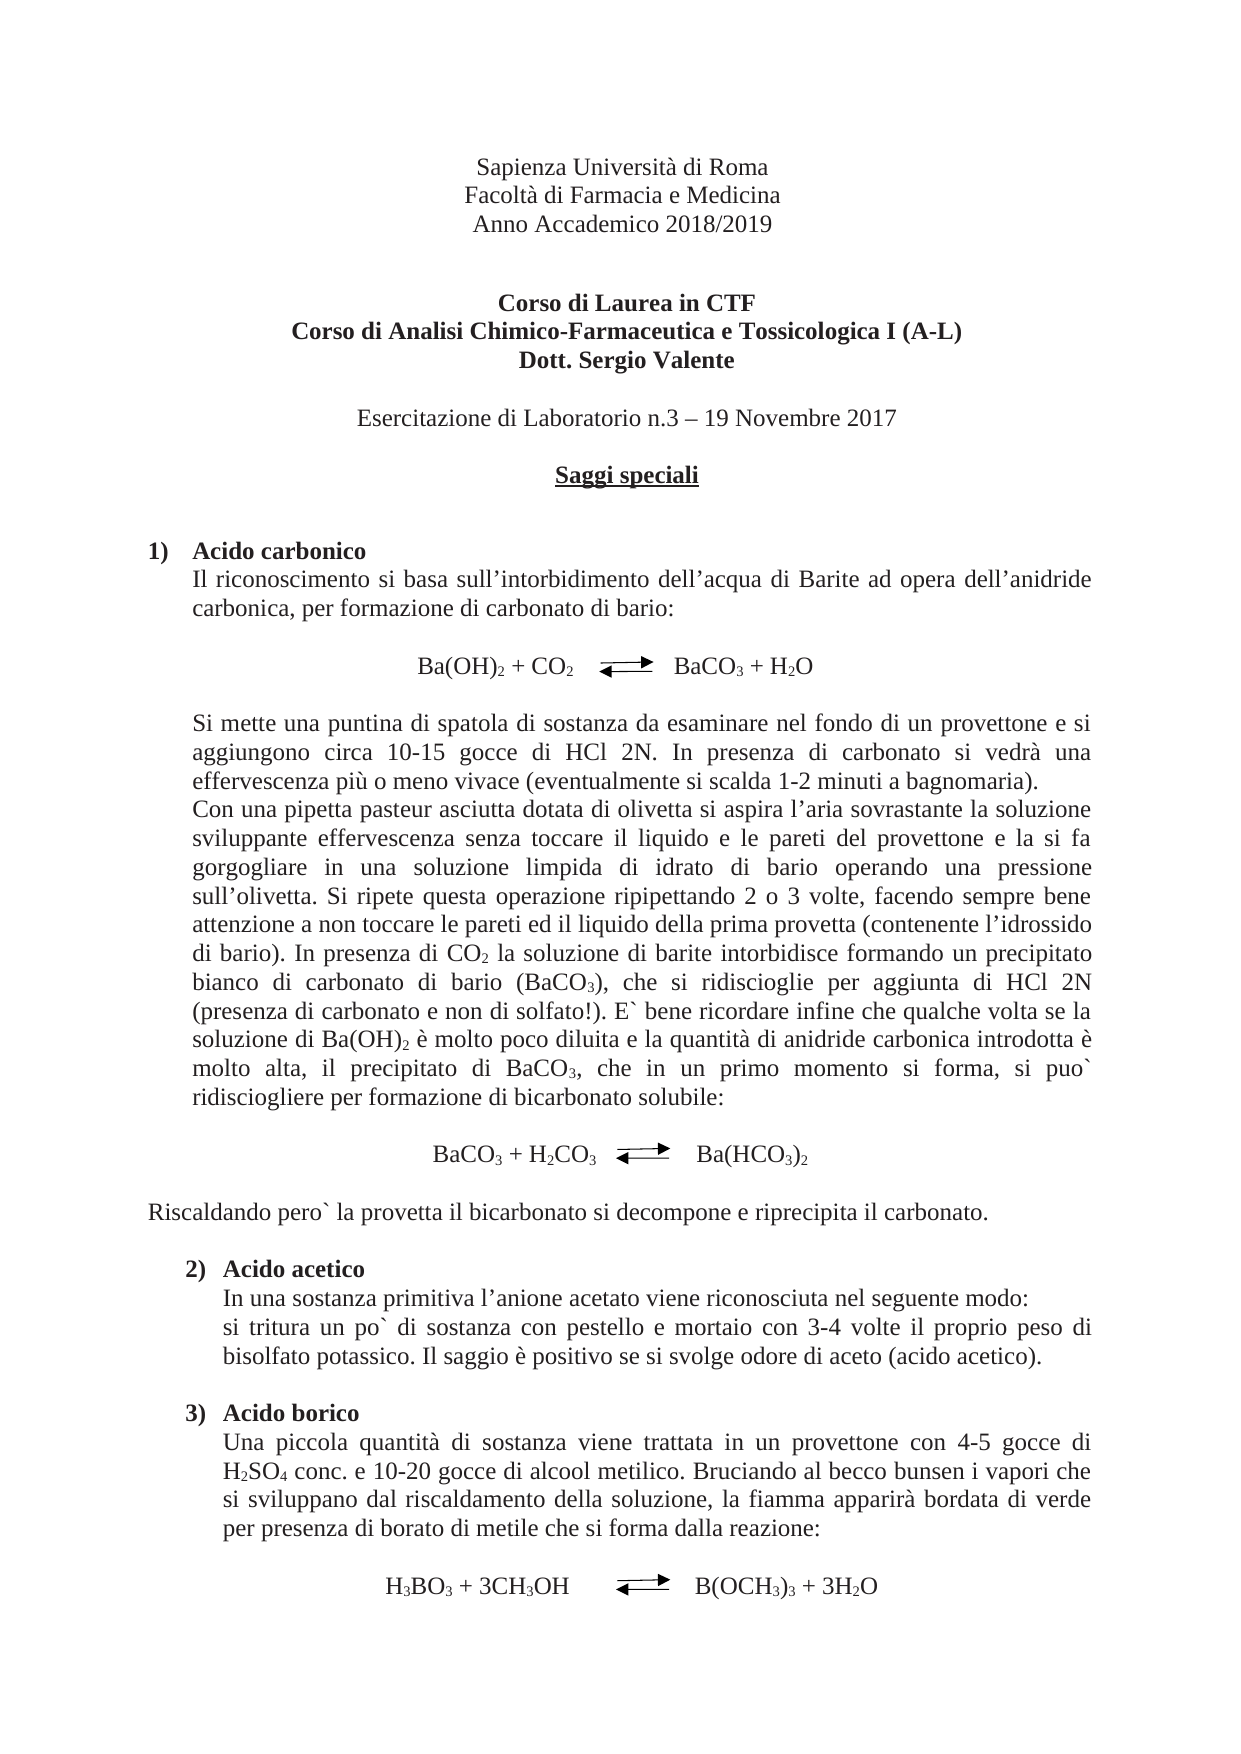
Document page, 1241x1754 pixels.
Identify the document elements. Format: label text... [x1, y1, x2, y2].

text BaCO3 + H2CO3 Ba(HCO3)2 [148, 1139, 1093, 1168]
list si tritura un po` di sostanza con pestello e mortaio con 3-4 volte il proprio peso di bisolfato potassico. Il saggio è positivo se si svolge odore di aceto (acido acetico). [223, 1312, 1093, 1369]
list Acido carbonico [148, 536, 1093, 564]
list Si mette una puntina di spatola di sostanza da esaminare nel fondo di un provettone e si aggiungono circa 10-15 gocce di HCl 2N. In presenza di carbonato si vedrà una effervescenza più o meno vivace (eventualmente si scalda 1-2 minuti a bagnomaria). [192, 708, 1093, 794]
list Ba(OH)2 + CO2 BaCO3 + H2O [192, 651, 1093, 679]
list Acido acetico [185, 1254, 1093, 1283]
list Acido borico [185, 1398, 1093, 1427]
list H3BO3 + 3CH3OH B(OCH3)3 + 3H2O [223, 1571, 1093, 1599]
list Il riconoscimento si basa sull’intorbidimento dell’acqua di Barite ad opera dell’anidride carbonica, per formazione di carbonato di bario: [192, 564, 1093, 622]
list Una piccola quantità di sostanza viene trattata in un provettone con 4-5 gocce di H2SO4 conc. e 10-20 gocce di alcool metilico. Bruciando al becco bunsen i vapori che si sviluppano dal riscaldamento della soluzione, la fiamma apparirà bordata di verde per presenza di borato di metile che si forma dalla reazione: [223, 1427, 1093, 1542]
text Riscaldando pero` la provetta il bicarbonato si decompone e riprecipita il carbonato. [148, 1197, 1093, 1226]
list In una sostanza primitiva l’anione acetato viene riconosciuta nel seguente modo: [223, 1283, 1093, 1312]
list Con una pipetta pasteur asciutta dotata di olivetta si aspira l’aria sovrastante la soluzione sviluppante effervescenza senza toccare il liquido e le pareti del provettone e la si fa gorgogliare in una soluzione limpida di idrato di bario operando una pressione sull’olivetta. Si ripete questa operazione ripipettando 2 o 3 volte, facendo sempre bene attenzione a non toccare le pareti ed il liquido della prima provetta (contenente l’idrossido di bario). In presenza di CO2 la soluzione di barite intorbidisce formando un precipitato bianco di carbonato di bario (BaCO3), che si ridiscioglie per aggiunta di HCl 2N (presenza di carbonato e non di solfato!). E` bene ricordare infine che qualche volta se la soluzione di Ba(OH)2 è molto poco diluita e la quantità di anidride carbonica introdotta è molto alta, il precipitato di BaCO3, che in un primo momento si forma, si puo` ridisciogliere per formazione di bicarbonato solubile: [192, 794, 1093, 1111]
